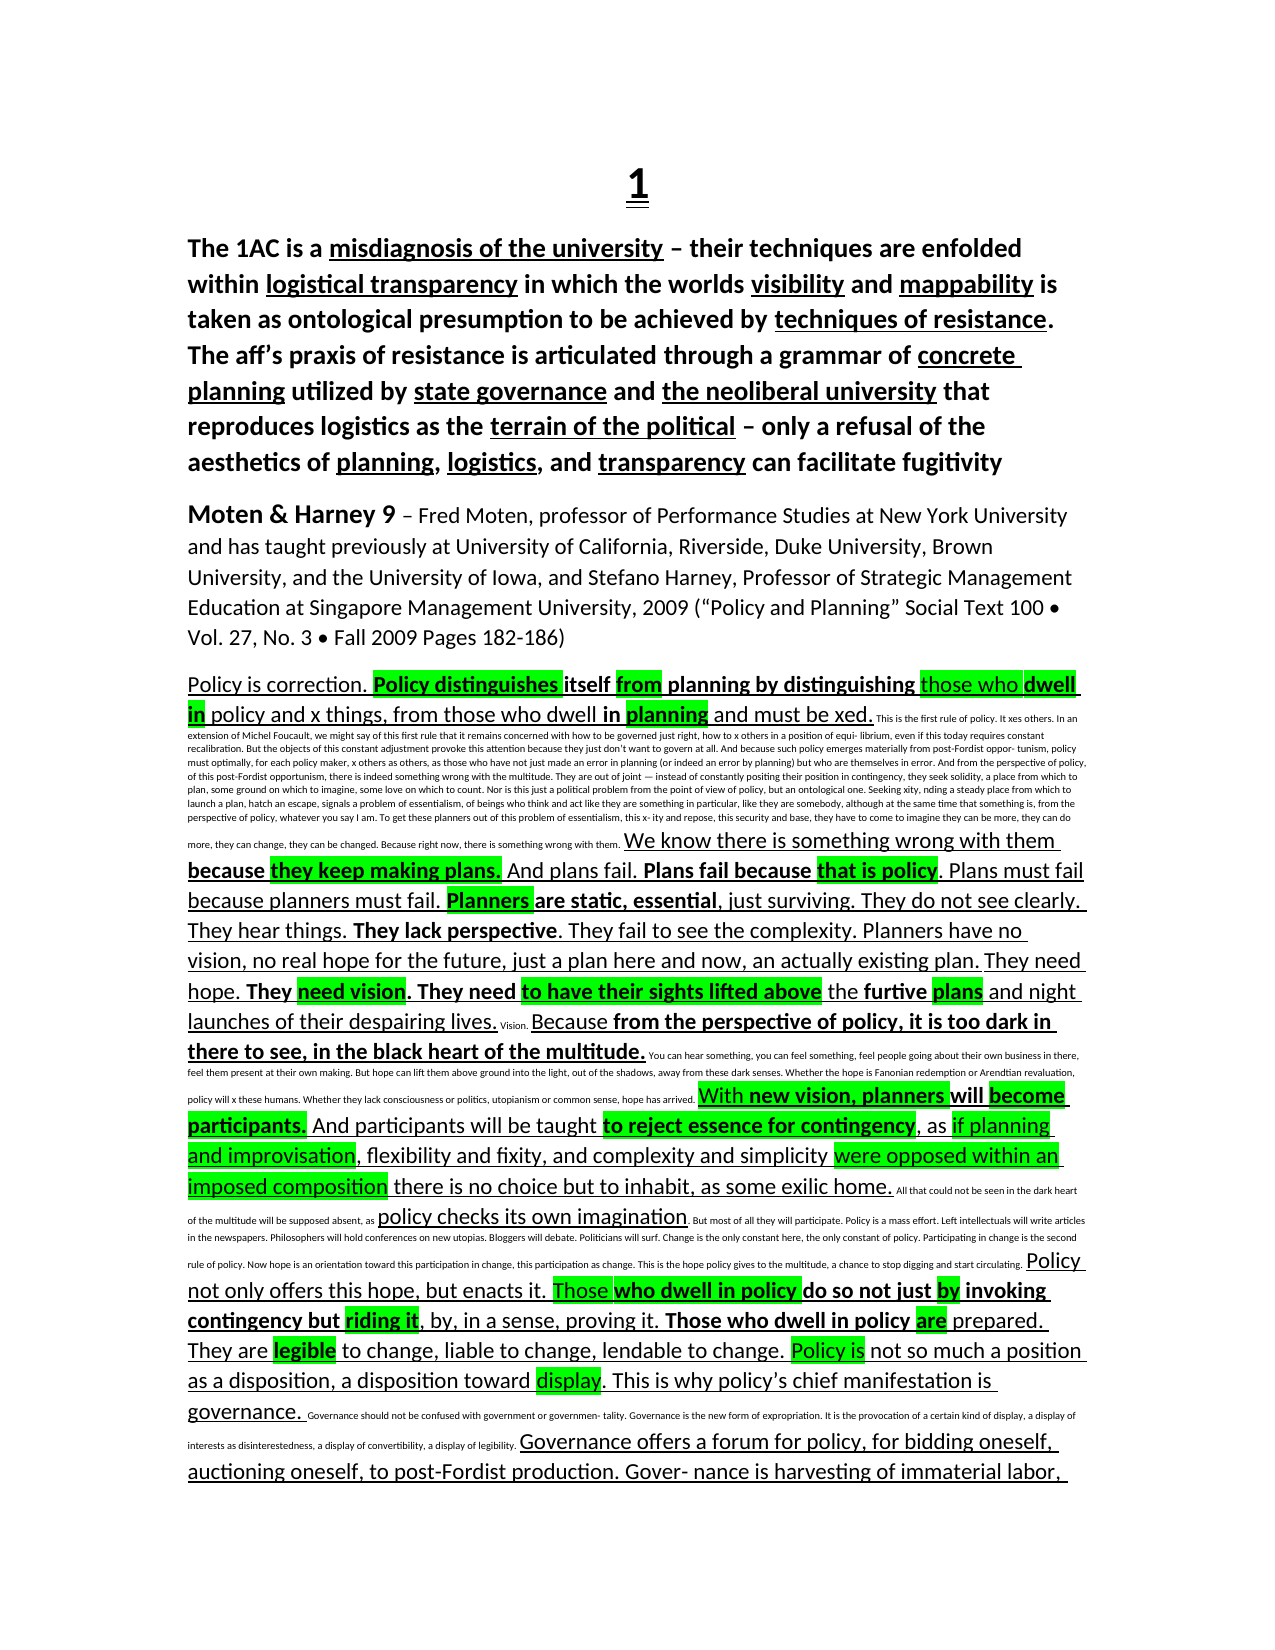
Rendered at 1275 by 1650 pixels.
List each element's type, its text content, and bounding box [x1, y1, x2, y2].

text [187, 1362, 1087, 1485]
subtitle 1 [187, 154, 1087, 210]
subtitle The 1AC is a misdiagnosis of the university – their techniques are enfolded within logistical transparency in which the worlds visibility and mappability is taken as ontological presumption to be achieved by techniques of resistance. The aff’s praxis of resistance is articulated through a grammar of concrete planning utilized by state governance and the neoliberal university that reproduces logistics as the terrain of the political – only a refusal of the aesthetics of planning, logistics, and transparency can facilitate fugitivity [187, 231, 1087, 478]
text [187, 911, 1087, 1361]
text Moten & Harney 9 – Fred Moten, professor of Performance Studies at New York University and has taught previously at University of California, Riverside, Duke University, Brown University, and the University of Iowa, and Stefano Harney, Professor of Strategic Management Education at Singapore Management University, 2009 (“Policy and Planning” Social Text 100 • Vol. 27, No. 3 • Fall 2009 Pages 182-186) [187, 497, 1087, 651]
